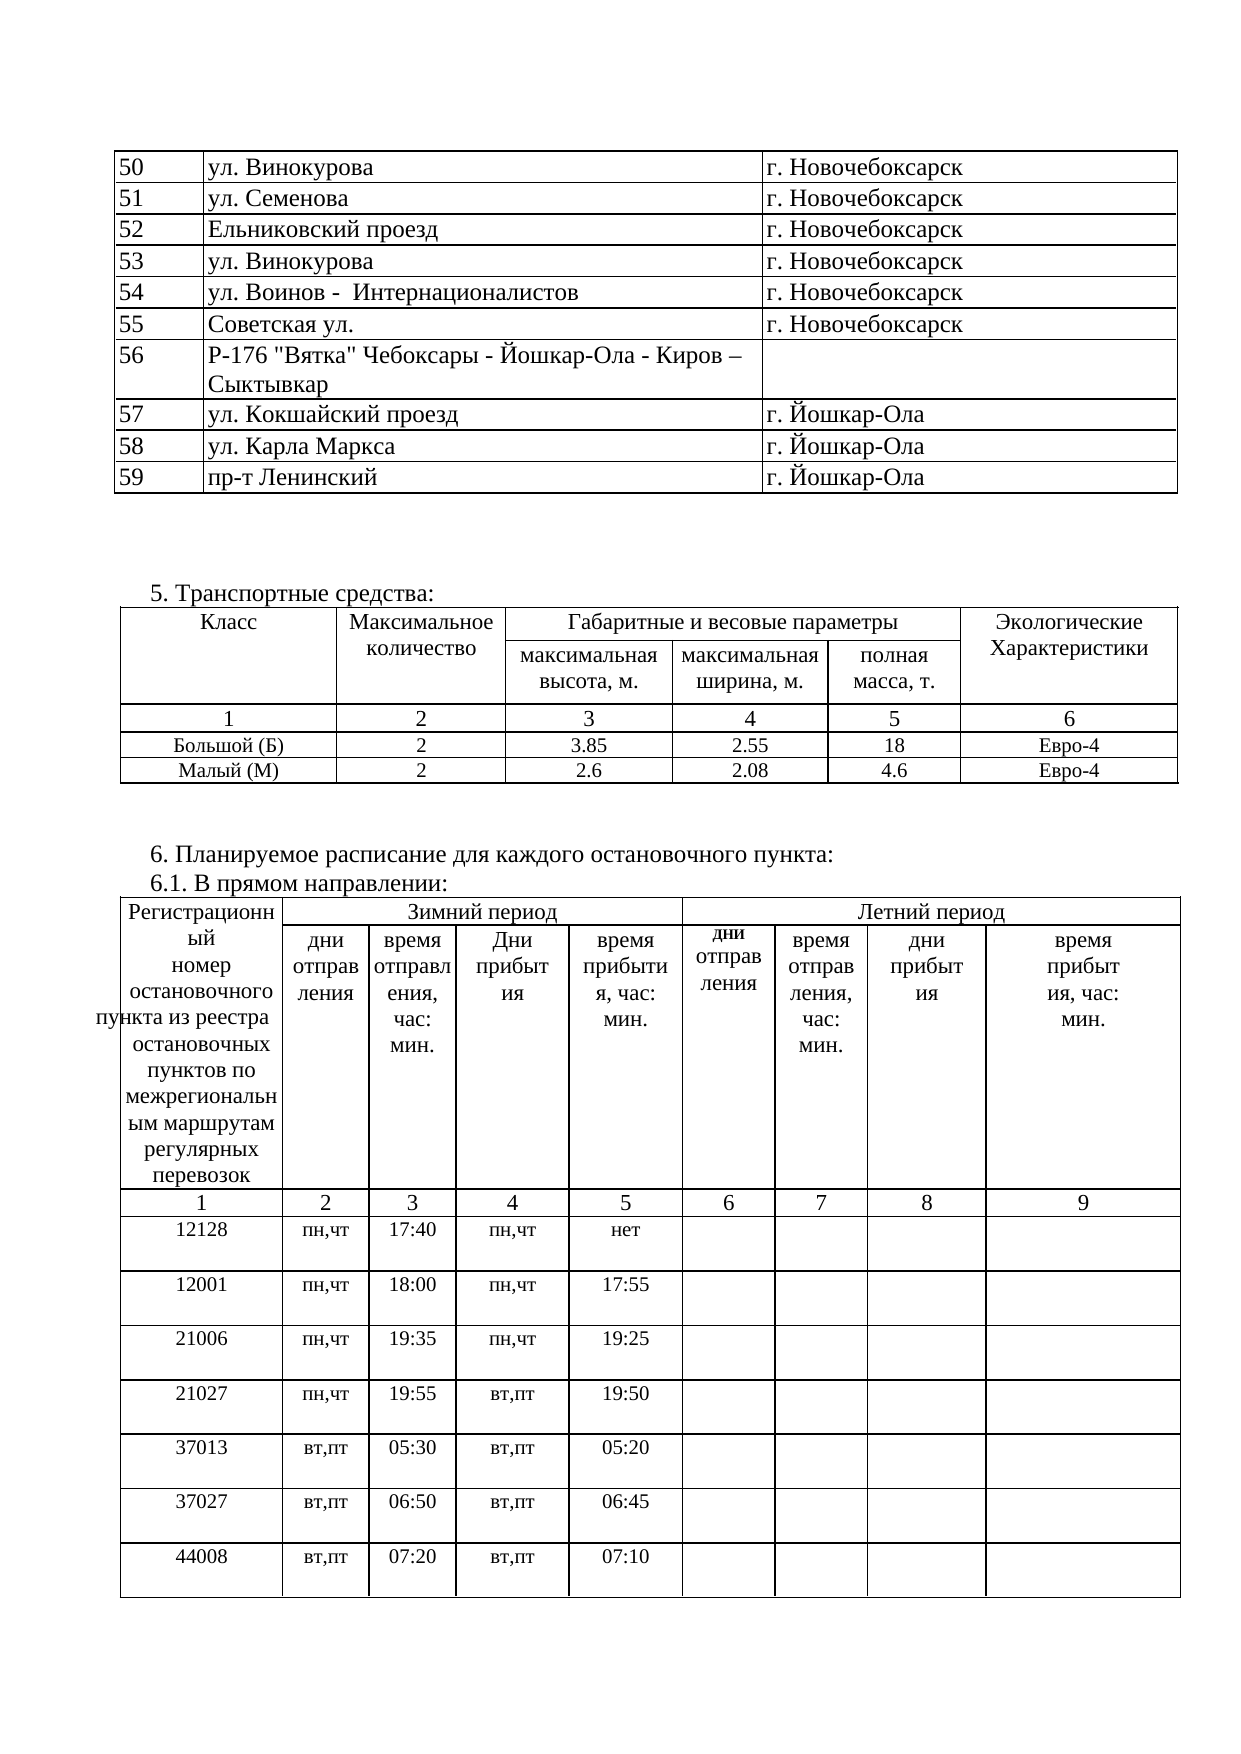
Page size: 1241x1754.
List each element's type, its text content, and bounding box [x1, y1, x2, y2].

table_cell [683, 1326, 774, 1379]
table_cell 53 [115, 245, 203, 276]
table_cell 37013 [121, 1435, 282, 1488]
table_cell г. Йошкар-Ола [763, 398, 1177, 429]
table_cell 21027 [121, 1381, 282, 1433]
table_cell [776, 1435, 867, 1488]
table_cell вт,пт [457, 1435, 568, 1488]
table_cell [776, 1544, 867, 1596]
table_cell нет [570, 1217, 682, 1270]
table_cell 21006 [121, 1326, 282, 1379]
table_cell 8 [868, 1190, 985, 1216]
table_header Габаритные и весовые параметры [506, 608, 960, 640]
table_cell 37027 [121, 1489, 282, 1542]
table_cell [868, 1544, 985, 1596]
table_cell ул. Карла Маркса [204, 431, 762, 461]
table_cell вт,пт [283, 1435, 368, 1488]
table_cell 58 [115, 430, 203, 461]
table_cell Евро-4 [961, 758, 1177, 782]
table_cell [683, 1435, 774, 1488]
table_cell время прибыти я, час: мин. [570, 926, 682, 1188]
table_cell 07:20 [370, 1544, 455, 1596]
table_cell 17:55 [570, 1272, 682, 1324]
table_cell 18:00 [370, 1272, 455, 1324]
table_cell пн,чт [457, 1217, 568, 1270]
table_cell пн,чт [283, 1326, 368, 1379]
table_cell пн,чт [283, 1217, 368, 1270]
table_cell время прибыт ия, час: мин. [987, 926, 1180, 1188]
table_cell 9 [987, 1190, 1180, 1216]
table_cell дни прибыт ия [868, 926, 985, 1188]
table_cell Малый (М) [121, 758, 336, 782]
table_cell [763, 339, 1177, 398]
table_cell пр-т Ленинский [204, 462, 762, 492]
table_cell вт,пт [457, 1544, 568, 1596]
table_cell 3 [370, 1190, 455, 1216]
table_cell 06:45 [570, 1489, 682, 1542]
table_cell время отправ ления, час: мин. [776, 926, 867, 1188]
table_cell Ельниковский проезд [204, 215, 762, 244]
table_cell [868, 1381, 985, 1433]
table_cell [683, 1217, 774, 1270]
table_cell [987, 1435, 1180, 1488]
table_cell 05:20 [570, 1435, 682, 1488]
table_cell [776, 1326, 867, 1379]
table_cell ул. Винокурова [204, 246, 762, 276]
table_cell [683, 1272, 774, 1324]
table_cell 18 [829, 733, 960, 757]
table_cell максимальная высота, м. [506, 641, 672, 703]
table_cell 07:10 [570, 1544, 682, 1596]
table_cell 4.6 [829, 758, 960, 782]
table_cell Р-176 "Вятка" Чебоксары - Йошкар-Ола - Киров – Сыктывкар [204, 340, 762, 398]
table_cell ул. Воинов - Интернационалистов [204, 277, 762, 307]
table_cell Советская ул. [204, 309, 762, 339]
table_cell г. Новочебоксарск [763, 181, 1177, 213]
table_cell г. Йошкар-Ола [763, 461, 1177, 492]
table_cell пн,чт [283, 1272, 368, 1324]
table_cell 55 [115, 308, 203, 339]
table_cell [776, 1217, 867, 1270]
table_cell 19:25 [570, 1326, 682, 1379]
table_cell г. Новочебоксарск [763, 276, 1177, 307]
table_cell 19:35 [370, 1326, 455, 1379]
table_cell Дни прибыт ия [457, 926, 568, 1188]
table_cell [987, 1381, 1180, 1433]
table_cell [987, 1489, 1180, 1542]
table_cell пн,чт [457, 1272, 568, 1324]
table_cell 05:30 [370, 1435, 455, 1488]
table_cell [868, 1489, 985, 1542]
table_cell [868, 1272, 985, 1324]
table_cell [683, 1381, 774, 1433]
table_cell вт,пт [457, 1489, 568, 1542]
table_cell 51 [115, 183, 203, 213]
table_cell 3 [506, 705, 672, 731]
table_cell 54 [115, 277, 203, 307]
table_cell [868, 1435, 985, 1488]
table_header Максимальное количество [337, 608, 505, 703]
table_cell г. Йошкар-Ола [763, 429, 1177, 461]
table_cell 17:40 [370, 1217, 455, 1270]
table_cell 12128 [121, 1217, 282, 1270]
table_cell вт,пт [457, 1381, 568, 1433]
table_cell г. Новочебоксарск [763, 213, 1177, 244]
table_header Регистрационный номер остановочного пункта из реестра остановочных пунктов по межрегиональным маршрутам регулярных перевозок [121, 898, 282, 1188]
table_cell 6 [961, 705, 1177, 731]
table_cell время отправл ения, час: мин. [370, 926, 455, 1188]
table_cell 56 [115, 340, 203, 398]
table_cell 2 [337, 705, 505, 731]
table_cell 3.85 [506, 733, 672, 757]
table_cell 5 [570, 1190, 682, 1216]
table_header Класс [121, 608, 336, 703]
table_cell [987, 1544, 1180, 1596]
table_cell 4 [673, 705, 827, 731]
table_cell пн,чт [457, 1326, 568, 1379]
table_cell 06:50 [370, 1489, 455, 1542]
table_cell 7 [776, 1190, 867, 1216]
table_cell 2 [337, 733, 505, 757]
table_cell [868, 1326, 985, 1379]
table_cell вт,пт [283, 1544, 368, 1596]
table_cell [776, 1489, 867, 1542]
table_cell Евро-4 [961, 733, 1177, 757]
table_cell 6 [683, 1190, 774, 1216]
table_cell г. Новочебоксарск [763, 307, 1177, 339]
table_cell 2 [283, 1190, 368, 1216]
table_cell 2.6 [506, 758, 672, 782]
table_cell 2.08 [673, 758, 827, 782]
table_header Летний период [683, 898, 1180, 924]
table_cell ул. Винокурова [204, 152, 762, 181]
table_cell 44008 [121, 1544, 282, 1596]
table_cell 59 [115, 462, 203, 492]
table_cell пн,чт [283, 1381, 368, 1433]
table_cell [683, 1489, 774, 1542]
table_cell максимальная ширина, м. [673, 641, 827, 703]
table_cell [776, 1381, 867, 1433]
table_header Зимний период [283, 898, 682, 924]
table_cell [987, 1217, 1180, 1270]
table_cell полная масса, т. [829, 641, 960, 703]
table_cell 57 [115, 399, 203, 429]
table_cell 1 [121, 705, 336, 731]
table_cell ДНИ отправ ления [683, 926, 774, 1188]
table_cell вт,пт [283, 1489, 368, 1542]
table_cell [683, 1544, 774, 1596]
table_cell [776, 1272, 867, 1324]
table_cell [987, 1272, 1180, 1324]
table_header Экологические Характеристики [961, 608, 1177, 703]
table_cell 2 [337, 758, 505, 782]
text 6.1. В прямом направлении: [150, 868, 1090, 896]
table_cell 5 [829, 705, 960, 731]
table_cell 1 [121, 1190, 282, 1216]
table_cell 19:55 [370, 1381, 455, 1433]
table_cell Большой (Б) [121, 733, 336, 757]
table_cell 19:50 [570, 1381, 682, 1433]
table_cell [987, 1326, 1180, 1379]
table_cell 4 [457, 1190, 568, 1216]
table_cell дни отправ ления [283, 926, 368, 1188]
table_cell г. Новочебоксарск [763, 244, 1177, 276]
table_cell ул. Кокшайский проезд [204, 400, 762, 429]
table_cell [868, 1217, 985, 1270]
table_cell г. Новочебоксарск [763, 152, 1177, 181]
text 6. Планируемое расписание для каждого остановочного пункта: [150, 839, 1090, 868]
text 5. Транспортные средства: [150, 578, 1090, 606]
table_cell 2.55 [673, 733, 827, 757]
table_cell 50 [115, 152, 203, 181]
table_cell ул. Семенова [204, 183, 762, 213]
table_cell 52 [115, 214, 203, 244]
table_cell 12001 [121, 1272, 282, 1324]
